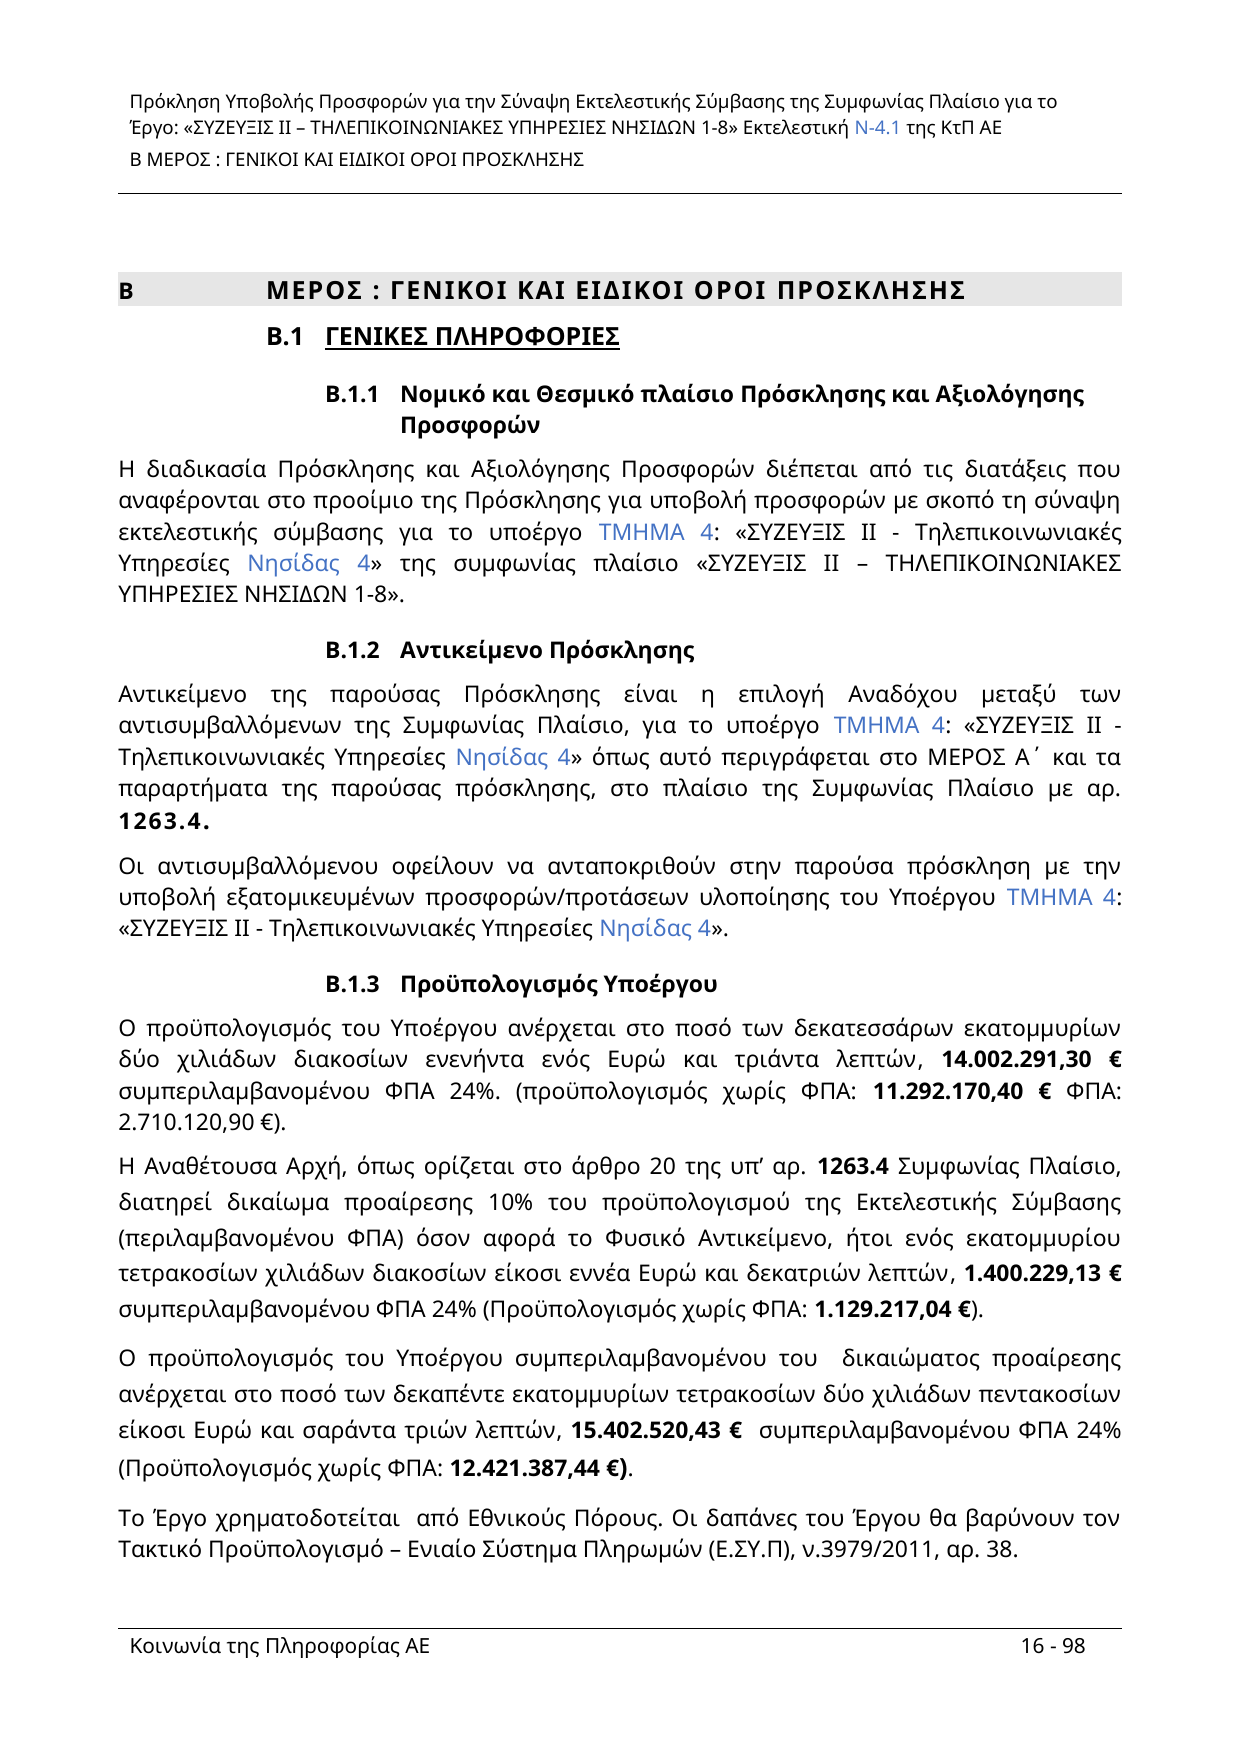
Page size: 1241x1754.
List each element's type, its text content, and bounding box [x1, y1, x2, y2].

text Το Έργο χρηματοδοτείται από Εθνικούς Πόρους. Οι δαπάνες του Έργου θα βαρύνουν τον Τακτικό Προϋπολογισμό – Ενιαίο Σύστημα Πληρωμών (Ε.ΣΥ.Π), ν.3979/2011, αρ. 38. [118, 1502, 1122, 1564]
subtitle Νομικό και Θεσμικό πλαίσιο Πρόσκλησης και Αξιολόγησης Προσφορών [325, 378, 1122, 441]
subtitle Αντικείμενο Πρόσκλησης [325, 634, 1122, 666]
subtitle Προϋπολογισμός Υποέργου [325, 968, 1122, 999]
text Ο προϋπολογισμός του Υποέργου ανέρχεται στο ποσό των δεκατεσσάρων εκατομμυρίων δύο χιλιάδων διακοσίων ενενήντα ενός Ευρώ και τριάντα λεπτών, 14.002.291,30 € συμπεριλαμβανομένου ΦΠΑ 24%. (προϋπολογισμός χωρίς ΦΠΑ: 11.292.170,40 € ΦΠΑ: 2.710.120,90 €). [118, 1012, 1122, 1137]
text Ο προϋπολογισμός του Υποέργου συμπεριλαμβανομένου του δικαιώματος προαίρεσης ανέρχεται στο ποσό των δεκαπέντε εκατομμυρίων τετρακοσίων δύο χιλιάδων πεντακοσίων είκοσι Ευρώ και σαράντα τριών λεπτών, 15.402.520,43 € συμπεριλαμβανομένου ΦΠΑ 24% (Προϋπολογισμός χωρίς ΦΠΑ: 12.421.387,44 €). [118, 1342, 1122, 1484]
subtitle ΓΕΝΙΚΕΣ ΠΛΗΡΟΦΟΡΙΕΣ [266, 319, 1122, 353]
subtitle ΜΕΡΟΣ : ΓΕΝΙΚΟΙ ΚΑΙ ΕΙΔΙΚΟΙ ΟΡΟΙ ΠΡΟΣΚΛΗΣΗΣ [118, 272, 1122, 306]
text Η διαδικασία Πρόσκλησης και Αξιολόγησης Προσφορών διέπεται από τις διατάξεις που αναφέρονται στο προοίμιο της Πρόσκλησης για υποβολή προσφορών με σκοπό τη σύναψη εκτελεστικής σύμβασης για το υποέργο ΤΜΗΜΑ 4: «ΣΥΖΕΥΞΙΣ ΙΙ - Τηλεπικοινωνιακές Υπηρεσίες Νησίδας 4» της συμφωνίας πλαίσιο «ΣΥΖΕΥΞΙΣ ΙΙ – ΤΗΛΕΠΙΚΟΙΝΩΝΙΑΚΕΣ ΥΠΗΡΕΣΙΕΣ ΝΗΣΙΔΩΝ 1-8». [118, 453, 1122, 609]
text Οι αντισυμβαλλόμενου οφείλουν να ανταποκριθούν στην παρούσα πρόσκληση με την υποβολή εξατομικευμένων προσφορών/προτάσεων υλοποίησης του Υποέργου ΤΜΗΜΑ 4: «ΣΥΖΕΥΞΙΣ ΙΙ - Τηλεπικοινωνιακές Υπηρεσίες Νησίδας 4». [118, 849, 1122, 943]
text Αντικείμενο της παρούσας Πρόσκλησης είναι η επιλογή Αναδόχου μεταξύ των αντισυμβαλλόμενων της Συμφωνίας Πλαίσιο, για το υποέργο ΤΜΗΜΑ 4: «ΣΥΖΕΥΞΙΣ ΙΙ - Τηλεπικοινωνιακές Υπηρεσίες Νησίδας 4» όπως αυτό περιγράφεται στο ΜΕΡΟΣ Α΄ και τα παραρτήματα της παρούσας πρόσκλησης, στο πλαίσιο της Συμφωνίας Πλαίσιο με αρ. 1263.4. [118, 678, 1122, 837]
text Η Αναθέτουσα Αρχή, όπως ορίζεται στο άρθρο 20 της υπ’ αρ. 1263.4 Συμφωνίας Πλαίσιο, διατηρεί δικαίωμα προαίρεσης 10% του προϋπολογισμού της Εκτελεστικής Σύμβασης (περιλαμβανομένου ΦΠΑ) όσον αφορά το Φυσικό Αντικείμενο, ήτοι ενός εκατομμυρίου τετρακοσίων χιλιάδων διακοσίων είκοσι εννέα Ευρώ και δεκατριών λεπτών, 1.400.229,13 € συμπεριλαμβανομένου ΦΠΑ 24% (Προϋπολογισμός χωρίς ΦΠΑ: 1.129.217,04 €). [118, 1149, 1122, 1324]
